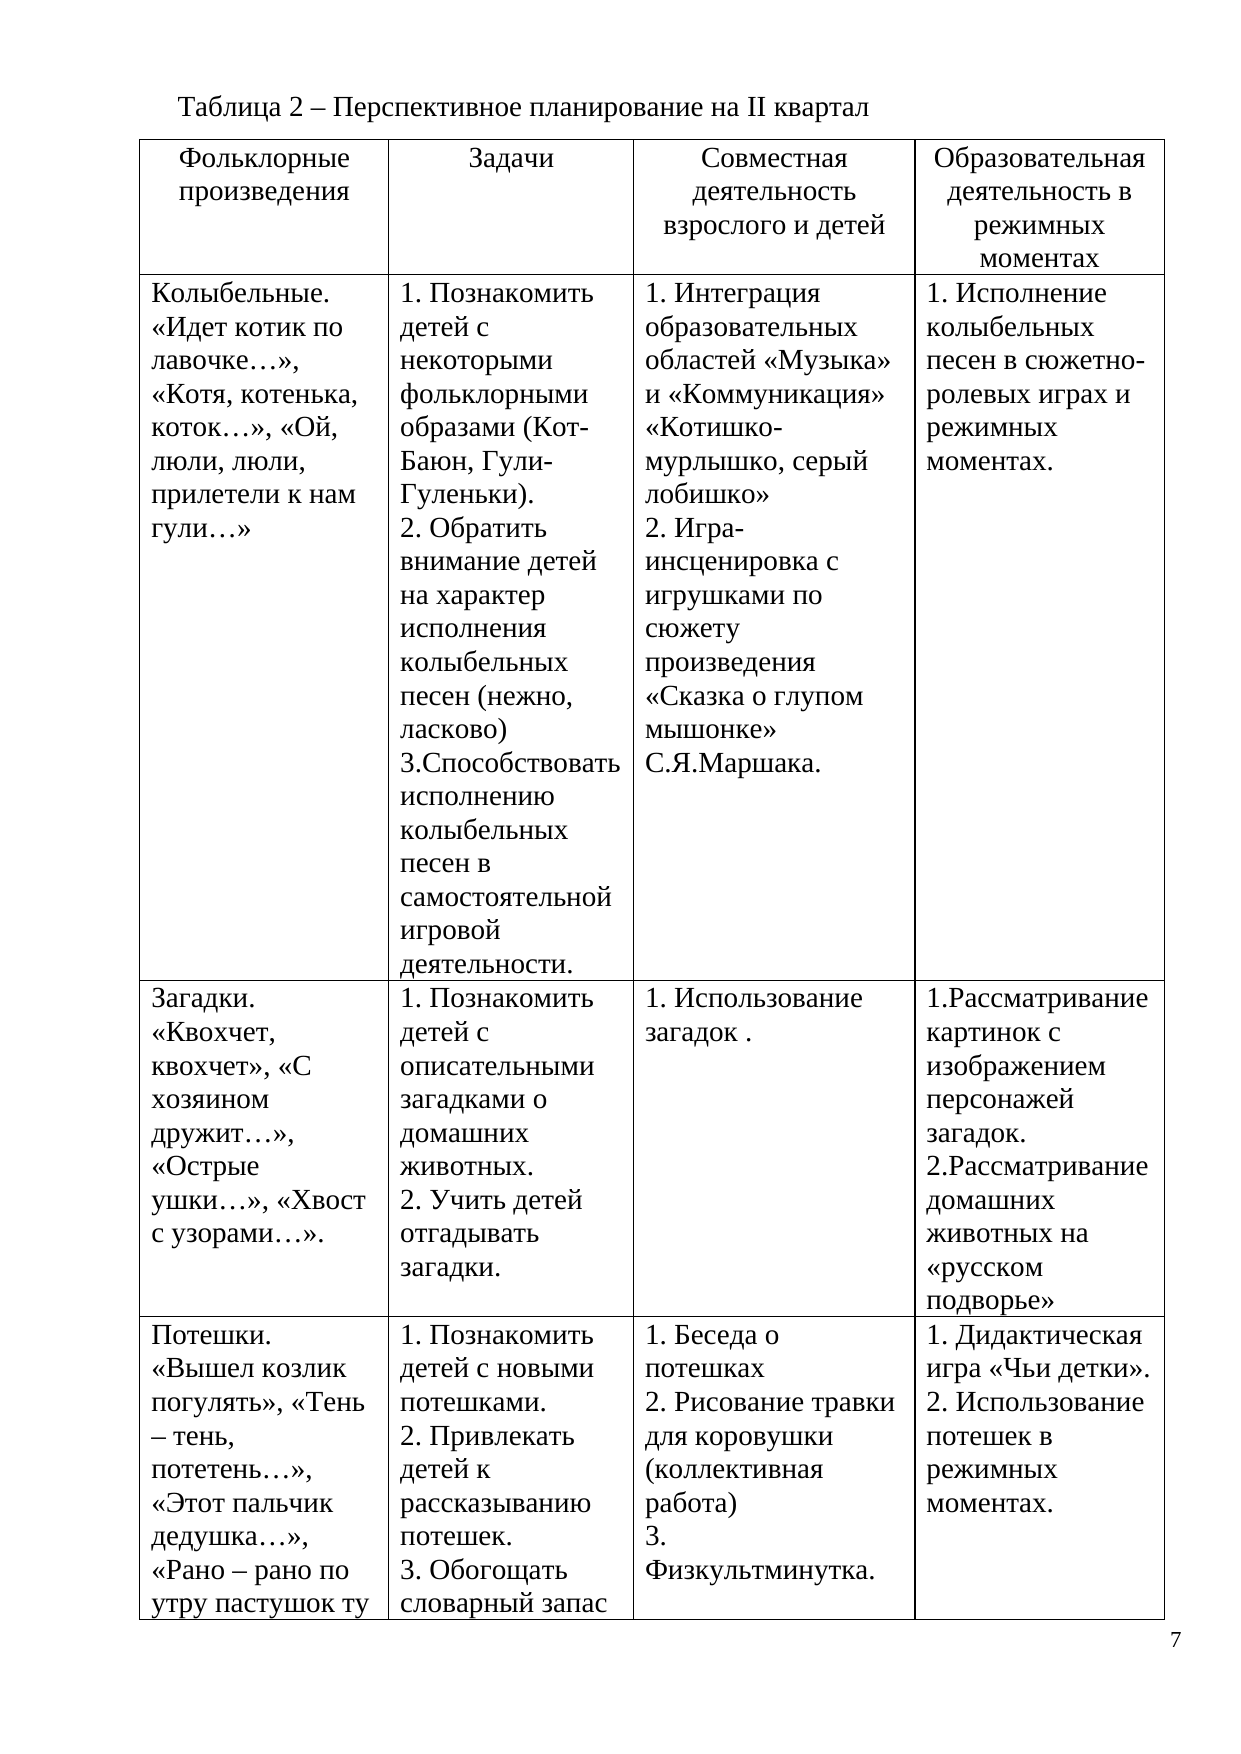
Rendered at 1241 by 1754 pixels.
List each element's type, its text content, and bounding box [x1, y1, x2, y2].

table_cell 1. Познакомить детей с описательными загадками о домашних животных. 2. Учить детей отгадывать загадки. [389, 981, 633, 1316]
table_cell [140, 1317, 388, 1619]
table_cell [389, 1317, 633, 1619]
table_cell 1. Интеграция образовательных областей «Музыка» и «Коммуникация» «Котишко-мурлышко, серый лобишко» 2. Игра-инсценировка с игрушками по сюжету произведения «Сказка о глупом мышонке» С.Я.Маршака. [634, 275, 914, 979]
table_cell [634, 1317, 914, 1619]
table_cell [916, 1317, 1164, 1619]
table_header Задачи [389, 140, 633, 274]
table_cell 1. Использование загадок . [634, 981, 914, 1316]
table_cell 1. Исполнение колыбельных песен в сюжетно-ролевых играх и режимных моментах. [916, 275, 1164, 979]
table_header Фольклорные произведения [140, 140, 388, 274]
table_cell 1. Познакомить детей с некоторыми фольклорными образами (Кот-Баюн, Гули-Гуленьки). 2. Обратить внимание детей на характер исполнения колыбельных песен (нежно, ласково) 3.Способствовать исполнению колыбельных песен в самостоятельной игровой деятельности. [389, 275, 633, 979]
table_cell Колыбельные. «Идет котик по лавочке…», «Котя, котенька, коток…», «Ой, люли, люли, прилетели к нам гули…» [140, 275, 388, 979]
table_cell 1.Рассматривание картинок с изображением персонажей загадок. 2.Рассматривание домашних животных на «русском подворье» [916, 981, 1164, 1316]
table_header Образовательная деятельность в режимных моментах [916, 140, 1164, 274]
table_cell Загадки. «Квохчет, квохчет», «С хозяином дружит…», «Острые ушки…», «Хвост с узорами…». [140, 981, 388, 1316]
table_header Совместная деятельность взрослого и детей [634, 140, 914, 274]
text Таблица 2 – Перспективное планирование на II квартал [177, 89, 1181, 122]
